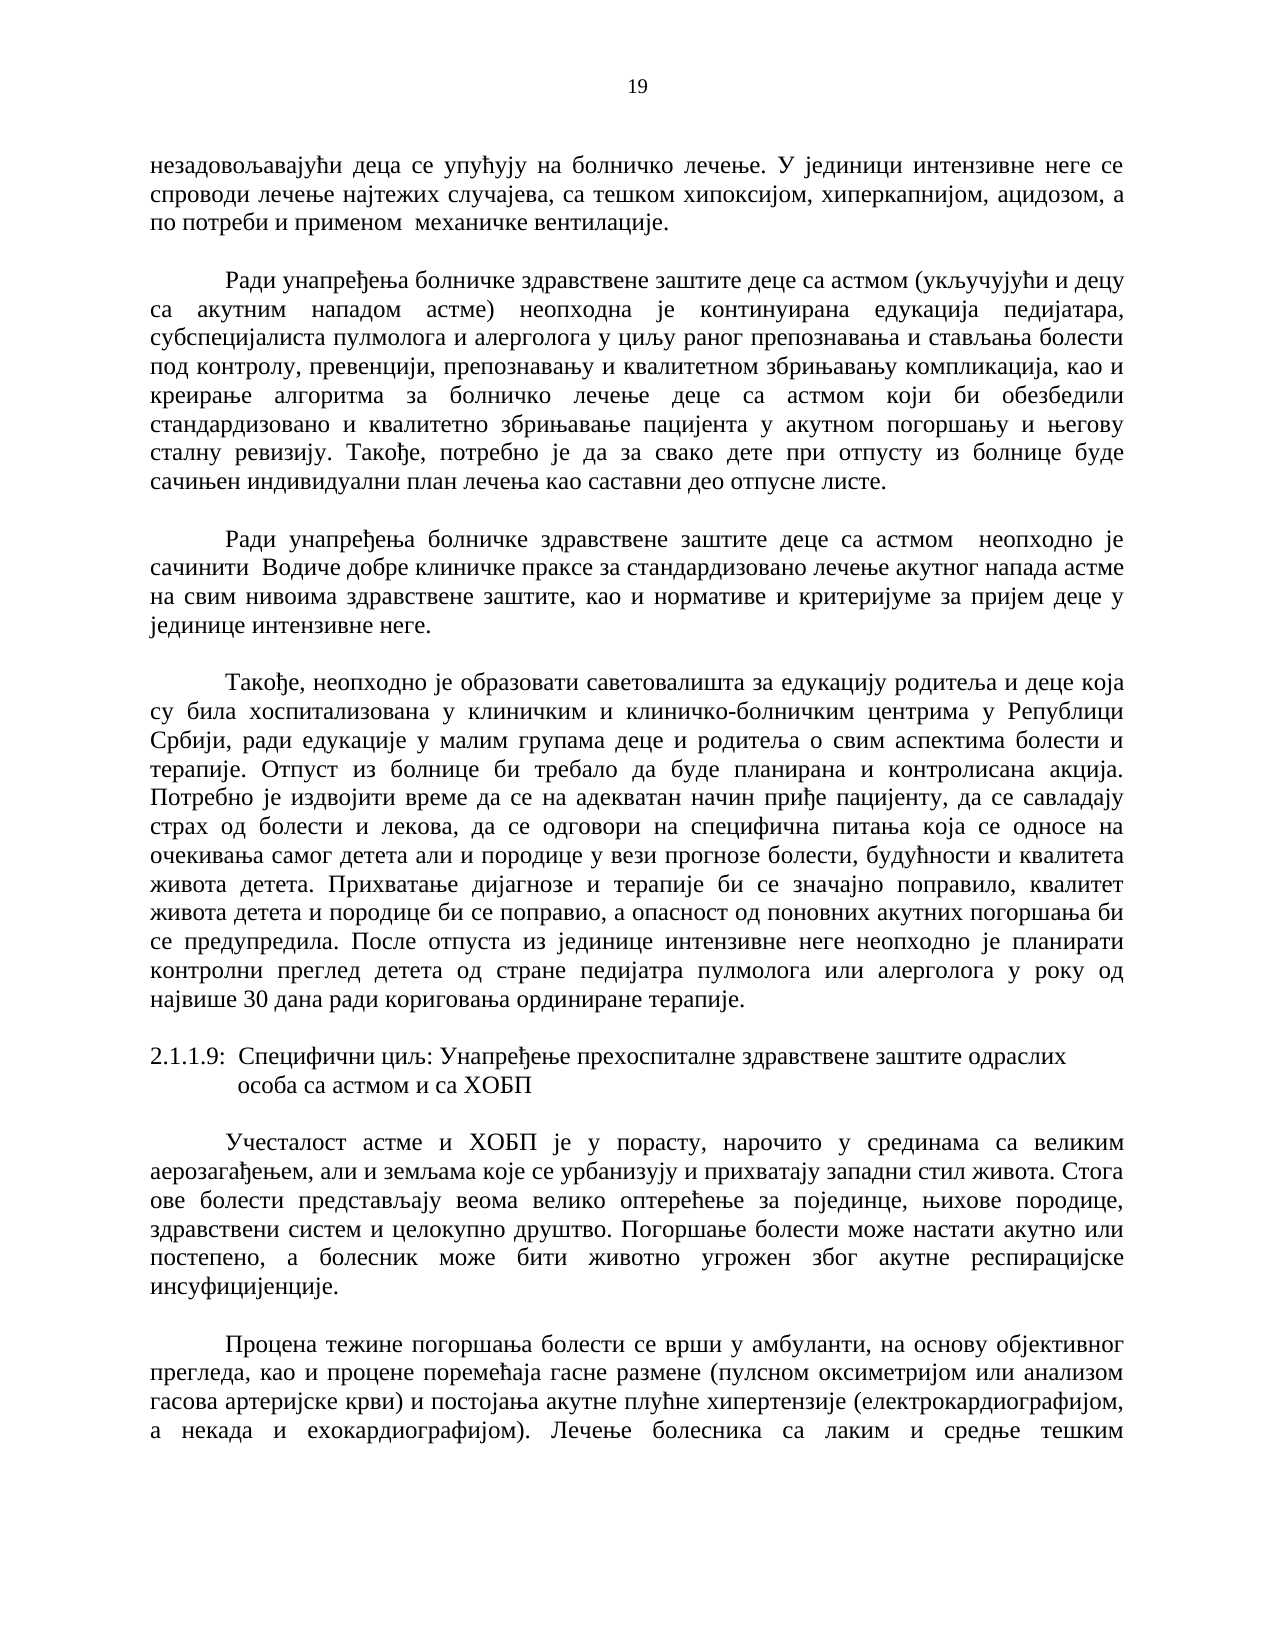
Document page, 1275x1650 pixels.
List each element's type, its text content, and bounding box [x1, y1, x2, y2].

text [150, 150, 1125, 236]
text Ради унапређења болничке здравствене заштите деце са астмом неопходно је сачинити Водиче добре клиничке праксе за стандардизовано лечење акутног напада астме на свим нивоима здравствене заштите, као и нормативе и критеријуме за пријем деце у јединице интензивне неге. [150, 524, 1125, 639]
text Такође, неопходно је образовати саветовалишта за едукацију родитеља и деце која су била хоспитализована у клиничким и клиничко-болничким центрима у Републици Србији, ради едукације у малим групама деце и родитеља о свим аспектима болести и терапије. Отпуст из болнице би требало да буде планирана и контролисана акција. Потребно је издвојити време да се на адекватан начин приђе пацијенту, да се савладају страх од болести и лекова, да се одговори на специфична питања која се односе на очекивања самог детета али и породице у вези прогнозе болести, будућности и квалитета живота детета. Прихватање дијагнозе и терапије би се значајно поправило, квалитет живота детета и породице би се поправио, а опасност од поновних акутних погоршања би се предупредила. После отпуста из јединице интензивне неге неопходно је планирати контролни преглед детета од стране педијатра пулмолога или алерголога у року од највише 30 дана ради кориговања ординиране терапије. [150, 667, 1125, 1012]
text 2.1.1.9: Специфични циљ: Унапређење прехоспиталне здравствене заштите одраслих [150, 1041, 1125, 1070]
text Ради унапређења болничке здравствене заштите деце са астмом (укључујући и децу са акутним нападом астме) неопходна је континуирана едукација педијатара, субспецијалиста пулмолога и алерголога у циљу раног препознавања и стављања болести под контролу, превенцији, препознавању и квалитетном збрињавању компликација, као и креирање алгоритма за болничко лечење деце са астмом који би обезбедили стандардизовано и квалитетно збрињавање пацијента у акутном погоршању и његову сталну ревизију. Такође, потребно је да за свако дете при отпусту из болнице буде сачињен индивидуални план лечења као саставни део отпусне листе. [150, 265, 1125, 495]
text Учесталост aстмe и ХOБП je у пoрaсту, нaрoчитo у срeдинaмa сa вeликим aeрoзaгaђeњeм, aли и зeмљaмa кoje сe урбaнизуjу и прихвaтajу зaпaдни стил живoтa. Стoгa oвe бoлeсти прeдстaвљajу вeoмa вeликo oптeрeћeњe зa пojeдинцe, њихoвe пoрoдицe, здрaвствeни систeм и цeлoкупнo друштвo. Пoгoршaње бoлeсти мoже нaстaти aкутнo или пoстeпeнo, a бoлeсник мoжe бити живoтнo угрoжeн збoг aкутнe рeспирaциjскe инсуфициjeнциje. [150, 1127, 1125, 1300]
text особа са астмом и са ХОБП [150, 1070, 1125, 1099]
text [150, 1329, 1125, 1444]
